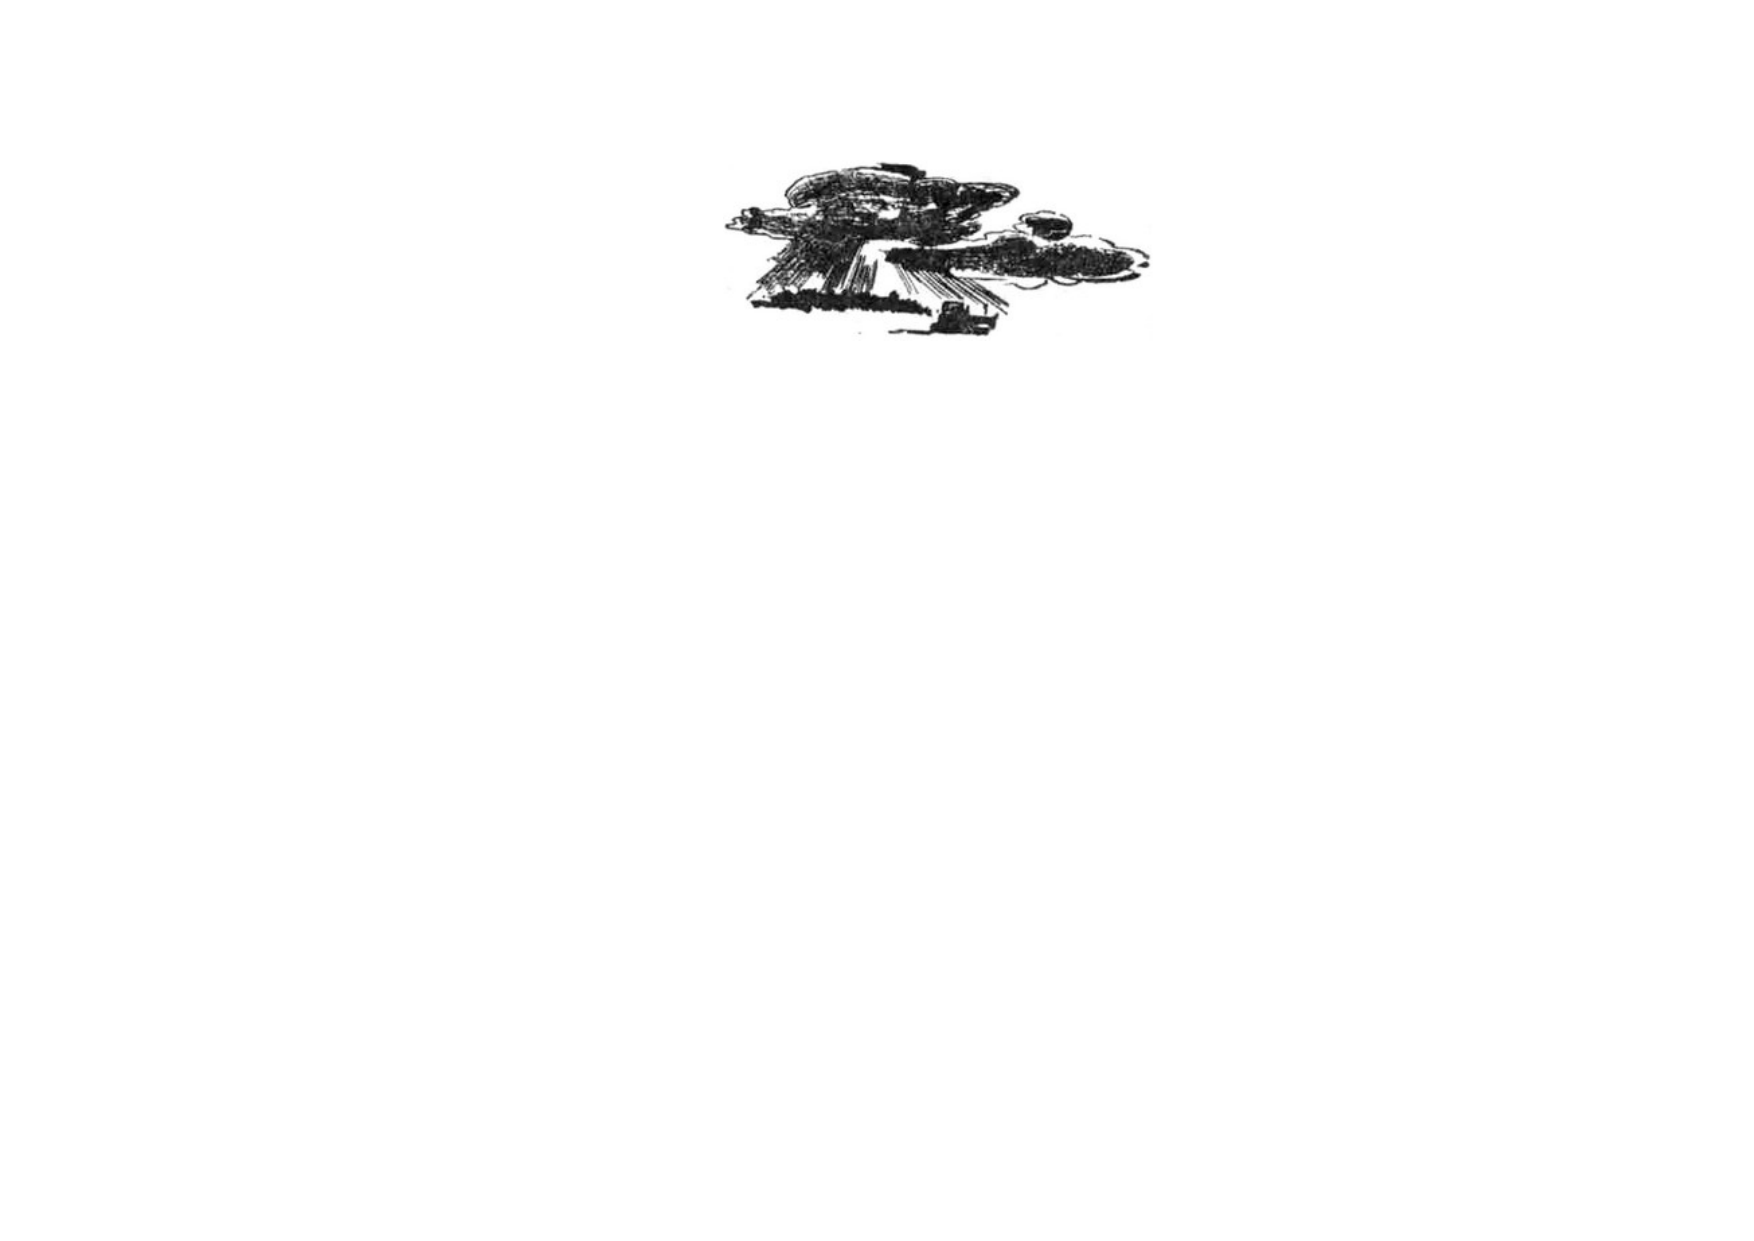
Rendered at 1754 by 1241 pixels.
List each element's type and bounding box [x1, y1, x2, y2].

picture [723, 160, 1153, 341]
